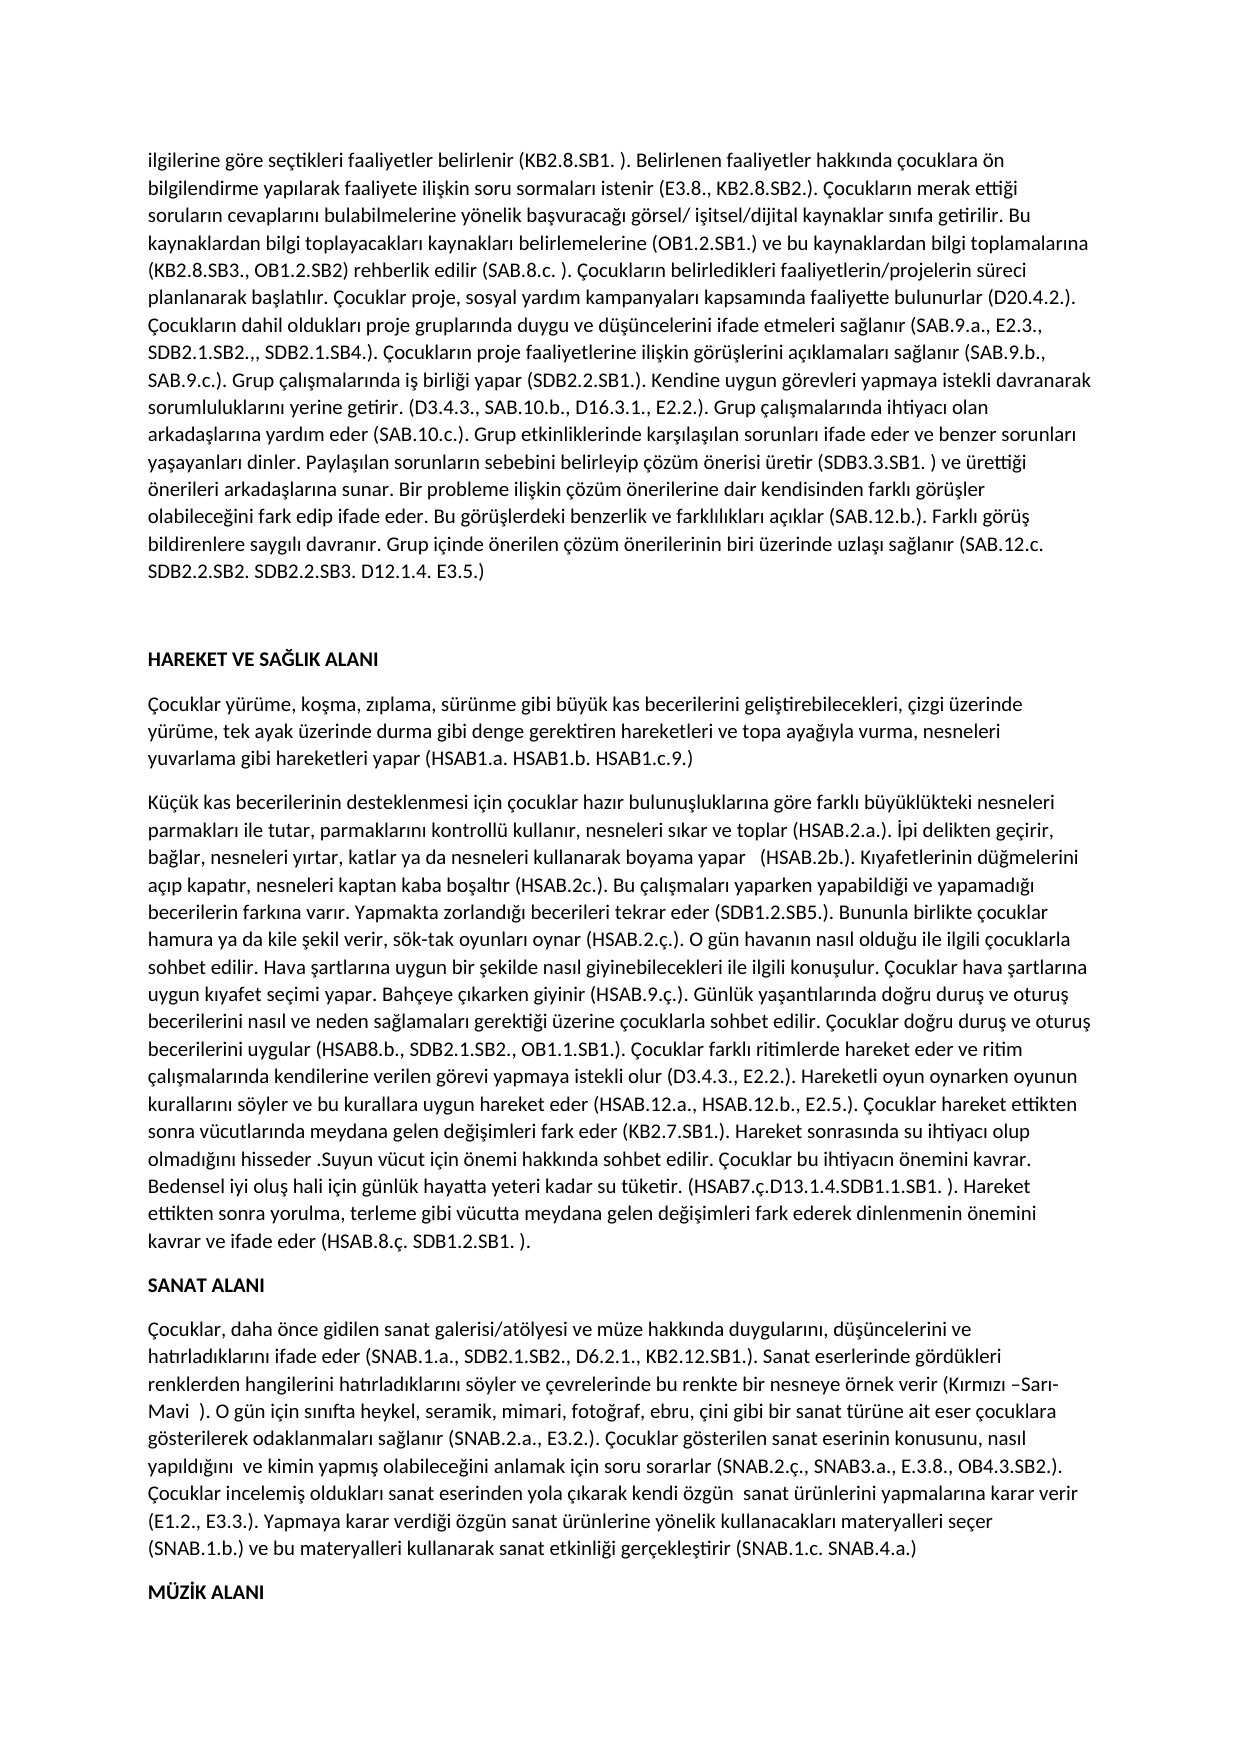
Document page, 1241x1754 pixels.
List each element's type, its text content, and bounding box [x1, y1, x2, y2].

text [148, 148, 1093, 584]
text MÜZİK ALANI [148, 1579, 1093, 1605]
text HAREKET VE SAĞLIK ALANI [148, 647, 1093, 672]
text SANAT ALANI [148, 1272, 1093, 1297]
text Çocuklar yürüme, koşma, zıplama, sürünme gibi büyük kas becerilerini geliştirebilecekleri, çizgi üzerinde yürüme, tek ayak üzerinde durma gibi denge gerektiren hareketleri ve topa ayağıyla vurma, nesneleri yuvarlama gibi hareketleri yapar (HSAB1.a. HSAB1.b. HSAB1.c.9.) [148, 691, 1093, 771]
text Küçük kas becerilerinin desteklenmesi için çocuklar hazır bulunuşluklarına göre farklı büyüklükteki nesneleri parmakları ile tutar, parmaklarını kontrollü kullanır, nesneleri sıkar ve toplar (HSAB.2.a.). İpi delikten geçirir, bağlar, nesneleri yırtar, katlar ya da nesneleri kullanarak boyama yapar (HSAB.2b.). Kıyafetlerinin düğmelerini açıp kapatır, nesneleri kaptan kaba boşaltır (HSAB.2c.). Bu çalışmaları yaparken yapabildiği ve yapamadığı becerilerin farkına varır. Yapmakta zorlandığı becerileri tekrar eder (SDB1.2.SB5.). Bununla birlikte çocuklar hamura ya da kile şekil verir, sök-tak oyunları oynar (HSAB.2.ç.). O gün havanın nasıl olduğu ile ilgili çocuklarla sohbet edilir. Hava şartlarına uygun bir şekilde nasıl giyinebilecekleri ile ilgili konuşulur. Çocuklar hava şartlarına uygun kıyafet seçimi yapar. Bahçeye çıkarken giyinir (HSAB.9.ç.). Günlük yaşantılarında doğru duruş ve oturuş becerilerini nasıl ve neden sağlamaları gerektiği üzerine çocuklarla sohbet edilir. Çocuklar doğru duruş ve oturuş becerilerini uygular (HSAB8.b., SDB2.1.SB2., OB1.1.SB1.). Çocuklar farklı ritimlerde hareket eder ve ritim çalışmalarında kendilerine verilen görevi yapmaya istekli olur (D3.4.3., E2.2.). Hareketli oyun oynarken oyunun kurallarını söyler ve bu kurallara uygun hareket eder (HSAB.12.a., HSAB.12.b., E2.5.). Çocuklar hareket ettikten sonra vücutlarında meydana gelen değişimleri fark eder (KB2.7.SB1.). Hareket sonrasında su ihtiyacı olup olmadığını hisseder .Suyun vücut için önemi hakkında sohbet edilir. Çocuklar bu ihtiyacın önemini kavrar. Bedensel iyi oluş hali için günlük hayatta yeteri kadar su tüketir. (HSAB7.ç.D13.1.4.SDB1.1.SB1. ). Hareket ettikten sonra yorulma, terleme gibi vücutta meydana gelen değişimleri fark ederek dinlenmenin önemini kavrar ve ifade eder (HSAB.8.ç. SDB1.2.SB1. ). [148, 789, 1093, 1253]
text Çocuklar, daha önce gidilen sanat galerisi/atölyesi ve müze hakkında duygularını, düşüncelerini ve hatırladıklarını ifade eder (SNAB.1.a., SDB2.1.SB2., D6.2.1., KB2.12.SB1.). Sanat eserlerinde gördükleri renklerden hangilerini hatırladıklarını söyler ve çevrelerinde bu renkte bir nesneye örnek verir (Kırmızı –Sarı-Mavi ). O gün için sınıfta heykel, seramik, mimari, fotoğraf, ebru, çini gibi bir sanat türüne ait eser çocuklara gösterilerek odaklanmaları sağlanır (SNAB.2.a., E3.2.). Çocuklar gösterilen sanat eserinin konusunu, nasıl yapıldığını ve kimin yapmış olabileceğini anlamak için soru sorarlar (SNAB.2.ç., SNAB3.a., E.3.8., OB4.3.SB2.). Çocuklar incelemiş oldukları sanat eserinden yola çıkarak kendi özgün sanat ürünlerini yapmalarına karar verir (E1.2., E3.3.). Yapmaya karar verdiği özgün sanat ürünlerine yönelik kullanacakları materyalleri seçer (SNAB.1.b.) ve bu materyalleri kullanarak sanat etkinliği gerçekleştirir (SNAB.1.c. SNAB.4.a.) [148, 1316, 1093, 1561]
